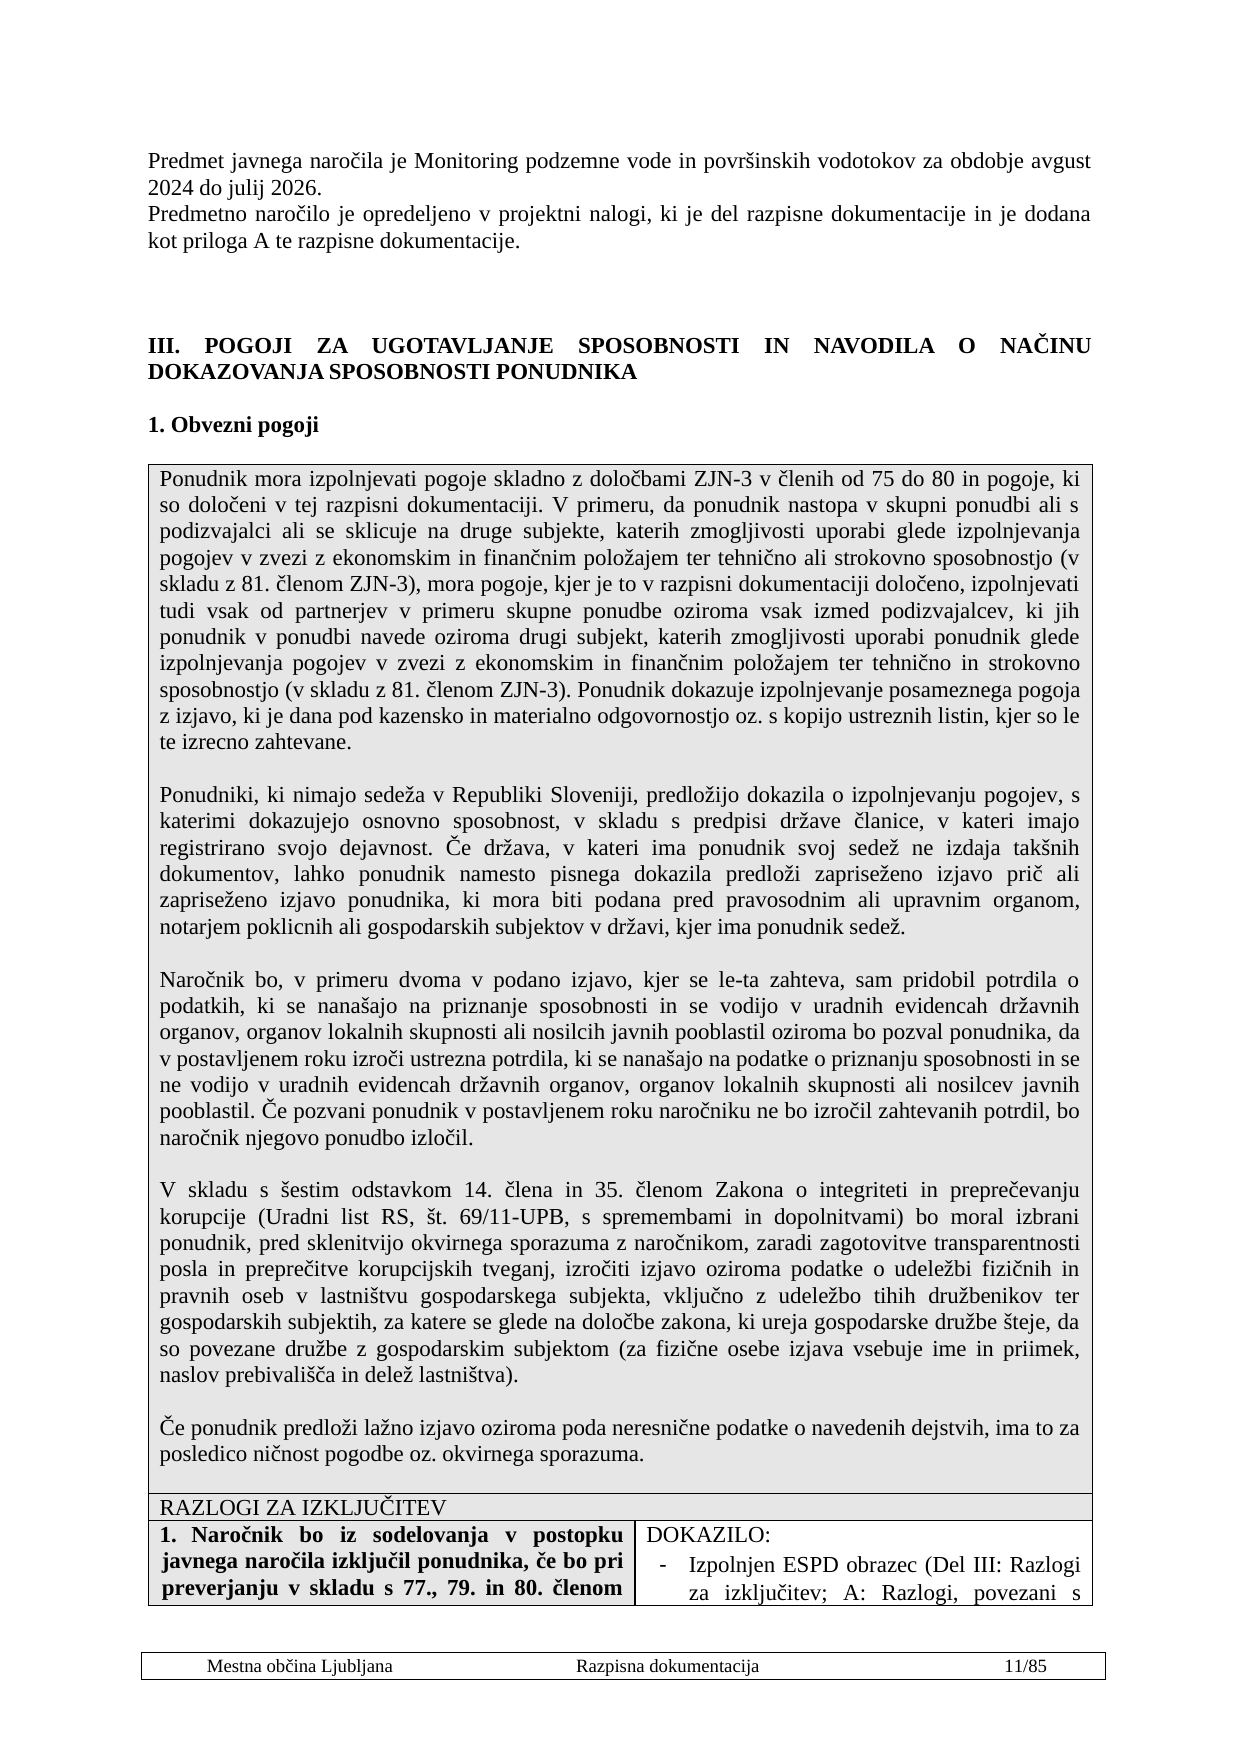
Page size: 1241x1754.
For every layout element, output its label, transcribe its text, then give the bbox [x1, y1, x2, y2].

subtitle 1. Obvezni pogoji [148, 411, 1093, 437]
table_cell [149, 1521, 634, 1605]
table_header Ponudnik mora izpolnjevati pogoje skladno z določbami ZJN-3 v členih od 75 do 80 in pogoje, ki so določeni v tej razpisni dokumentaciji. V primeru, da ponudnik nastopa v skupni ponudbi ali s podizvajalci ali se sklicuje na druge subjekte, katerih zmogljivosti uporabi glede izpolnjevanja pogojev v zvezi z ekonomskim in finančnim položajem ter tehnično ali strokovno sposobnostjo (v skladu z 81. členom ZJN-3), mora pogoje, kjer je to v razpisni dokumentaciji določeno, izpolnjevati tudi vsak od partnerjev v primeru skupne ponudbe oziroma vsak izmed podizvajalcev, ki jih ponudnik v ponudbi navede oziroma drugi subjekt, katerih zmogljivosti uporabi ponudnik glede izpolnjevanja pogojev v zvezi z ekonomskim in finančnim položajem ter tehnično in strokovno sposobnostjo (v skladu z 81. členom ZJN-3). Ponudnik dokazuje izpolnjevanje posameznega pogoja z izjavo, ki je dana pod kazensko in materialno odgovornostjo oz. s kopijo ustreznih listin, kjer so le te izrecno zahtevane. Ponudniki, ki nimajo sedeža v Republiki Sloveniji, predložijo dokazila o izpolnjevanju pogojev, s katerimi dokazujejo osnovno sposobnost, v skladu s predpisi države članice, v kateri imajo registrirano svojo dejavnost. Če država, v kateri ima ponudnik svoj sedež ne izdaja takšnih dokumentov, lahko ponudnik namesto pisnega dokazila predloži zapriseženo izjavo prič ali zapriseženo izjavo ponudnika, ki mora biti podana pred pravosodnim ali upravnim organom, notarjem poklicnih ali gospodarskih subjektov v državi, kjer ima ponudnik sedež. Naročnik bo, v primeru dvoma v podano izjavo, kjer se le-ta zahteva, sam pridobil potrdila o podatkih, ki se nanašajo na priznanje sposobnosti in se vodijo v uradnih evidencah državnih organov, organov lokalnih skupnosti ali nosilcih javnih pooblastil oziroma bo pozval ponudnika, da v postavljenem roku izroči ustrezna potrdila, ki se nanašajo na podatke o priznanju sposobnosti in se ne vodijo v uradnih evidencah državnih organov, organov lokalnih skupnosti ali nosilcev javnih pooblastil. Če pozvani ponudnik v postavljenem roku naročniku ne bo izročil zahtevanih potrdil, bo naročnik njegovo ponudbo izločil. V skladu s šestim odstavkom 14. člena in 35. členom Zakona o integriteti in preprečevanju korupcije (Uradni list RS, št. 69/11-UPB, s spremembami in dopolnitvami) bo moral izbrani ponudnik, pred sklenitvijo okvirnega sporazuma z naročnikom, zaradi zagotovitve transparentnosti posla in preprečitve korupcijskih tveganj, izročiti izjavo oziroma podatke o udeležbi fizičnih in pravnih oseb v lastništvu gospodarskega subjekta, vključno z udeležbo tihih družbenikov ter gospodarskih subjektih, za katere se glede na določbe zakona, ki ureja gospodarske družbe šteje, da so povezane družbe z gospodarskim subjektom (za fizične osebe izjava vsebuje ime in priimek, naslov prebivališča in delež lastništva). Če ponudnik predloži lažno izjavo oziroma poda neresnične podatke o navedenih dejstvih, ima to za posledico ničnost pogodbe oz. okvirnega sporazuma. [149, 465, 1092, 1493]
text Predmet javnega naročila je Monitoring podzemne vode in površinskih vodotokov za obdobje avgust 2024 do julij 2026. [148, 148, 1093, 200]
text Predmetno naročilo je opredeljeno v projektni nalogi, ki je del razpisne dokumentacije in je dodana kot priloga A te razpisne dokumentacije. [148, 200, 1093, 253]
subtitle III. POGOJI ZA UGOTAVLJANJE SPOSOBNOSTI IN NAVODILA O NAČINU DOKAZOVANJA SPOSOBNOSTI PONUDNIKA [148, 332, 1093, 385]
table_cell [636, 1521, 1092, 1605]
table_cell RAZLOGI ZA IZKLJUČITEV [149, 1494, 1092, 1520]
